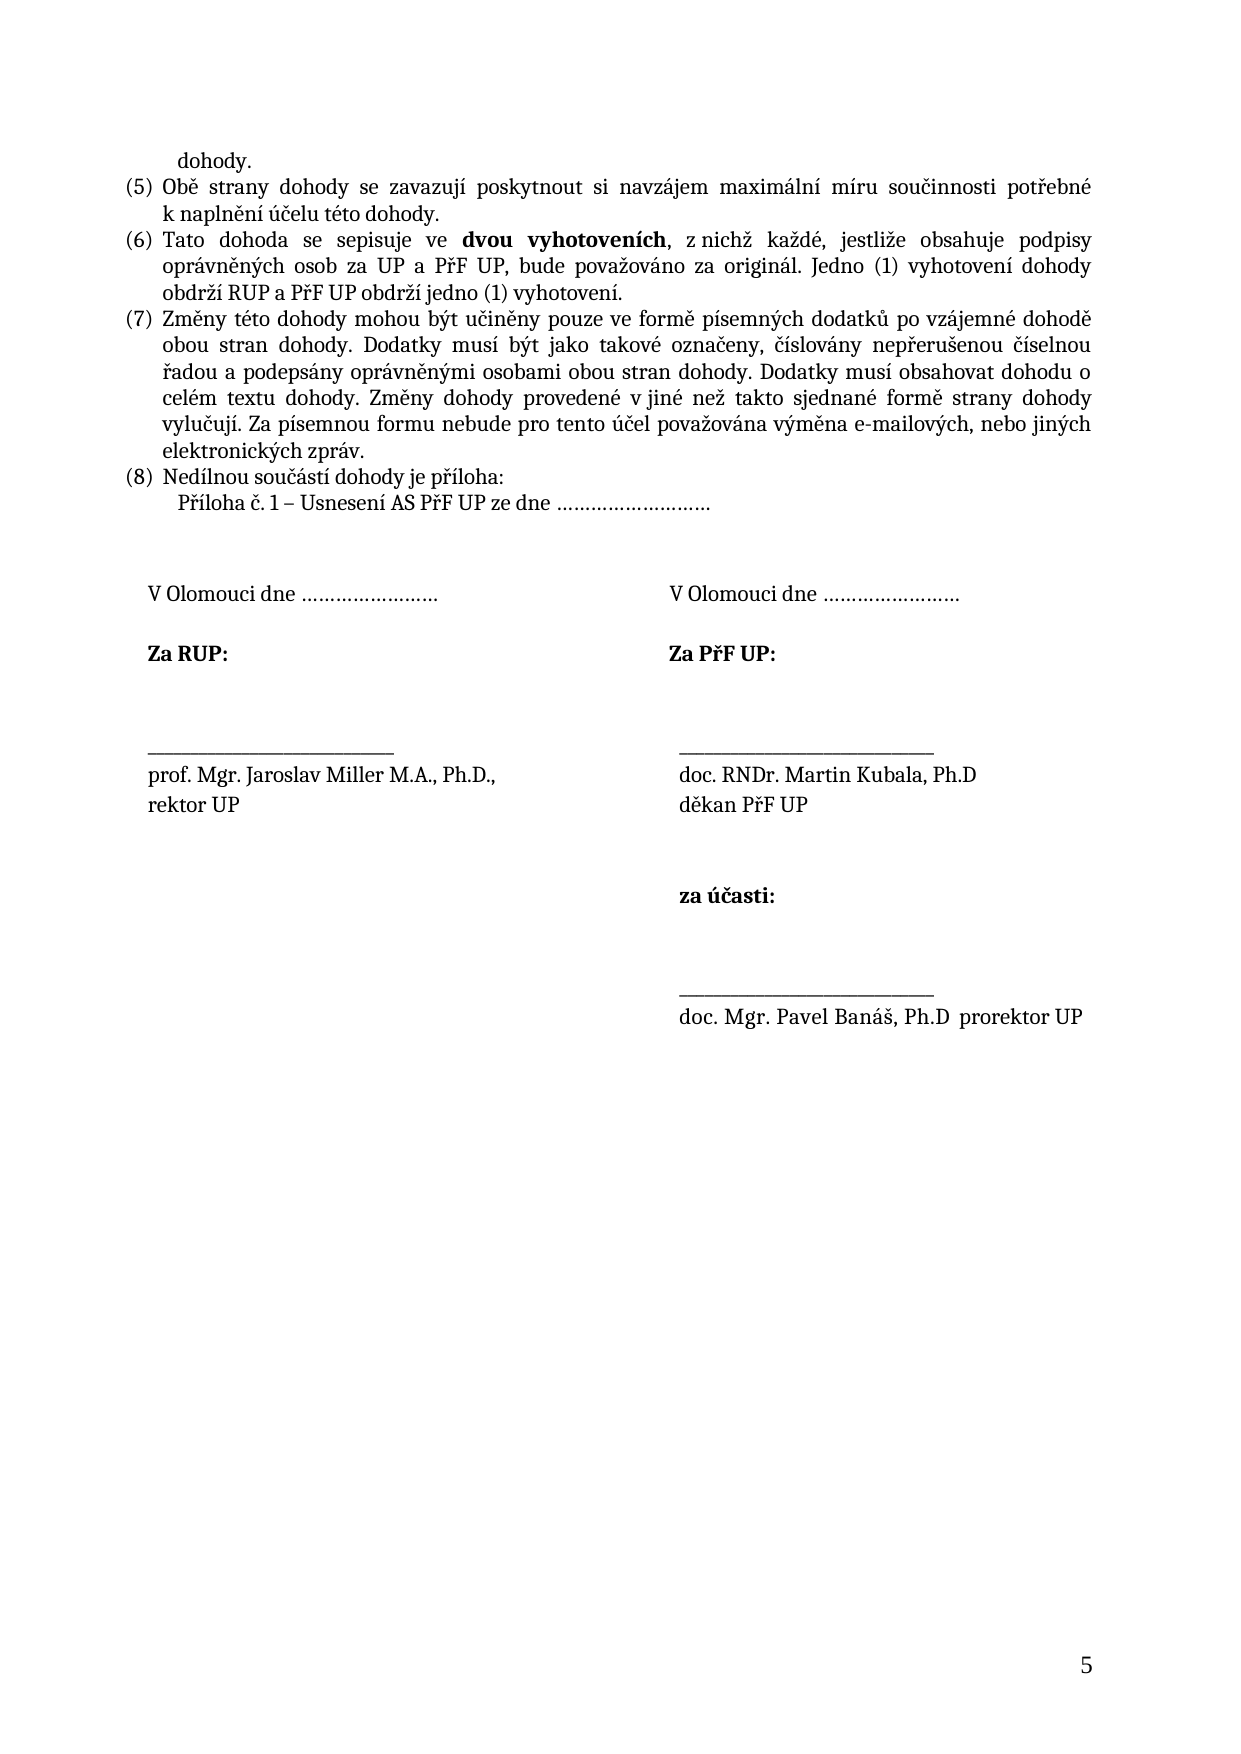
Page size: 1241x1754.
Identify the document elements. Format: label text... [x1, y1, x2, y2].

text ______________________________ [148, 973, 1093, 1000]
list Tato dohoda se sepisuje ve dvou vyhotoveních, z nichž každé, jestliže obsahuje podpisy oprávněných osob za UP a PřF UP, bude považováno za originál. Jedno (1) vyhotovení dohody obdrží RUP a PřF UP obdrží jedno (1) vyhotovení. [125, 227, 1093, 306]
text Za RUP: Za PřF UP: [148, 641, 1093, 668]
text rektor UP děkan PřF UP [148, 792, 1093, 819]
list Obě strany dohody se zavazují poskytnout si navzájem maximální míru součinnosti potřebné k naplnění účelu této dohody. [125, 174, 1093, 227]
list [118, 148, 1093, 174]
list Nedílnou součástí dohody je příloha: [125, 464, 1093, 490]
text doc. Mgr. Pavel Banáš, Ph.D prorektor UP [148, 1004, 1093, 1030]
text prof. Mgr. Jaroslav Miller M.A., Ph.D., doc. RNDr. Martin Kubala, Ph.D [148, 762, 1093, 788]
list Změny této dohody mohou být učiněny pouze ve formě písemných dodatků po vzájemné dohodě obou stran dohody. Dodatky musí být jako takové označeny, číslovány nepřerušenou číselnou řadou a podepsány oprávněnými osobami obou stran dohody. Dodatky musí obsahovat dohodu o celém textu dohody. Změny dohody provedené v jiné než takto sjednané formě strany dohody vylučují. Za písemnou formu nebude pro tento účel považována výměna e-mailových, nebo jiných elektronických zpráv. [125, 306, 1093, 464]
text Příloha č. 1 – Usnesení AS PřF UP ze dne ……………………… [177, 490, 1093, 517]
text _____________________________ ______________________________ [148, 732, 1093, 758]
text za účasti: [148, 883, 1093, 909]
text V Olomouci dne …………………… V Olomouci dne …………………… [148, 581, 1093, 607]
